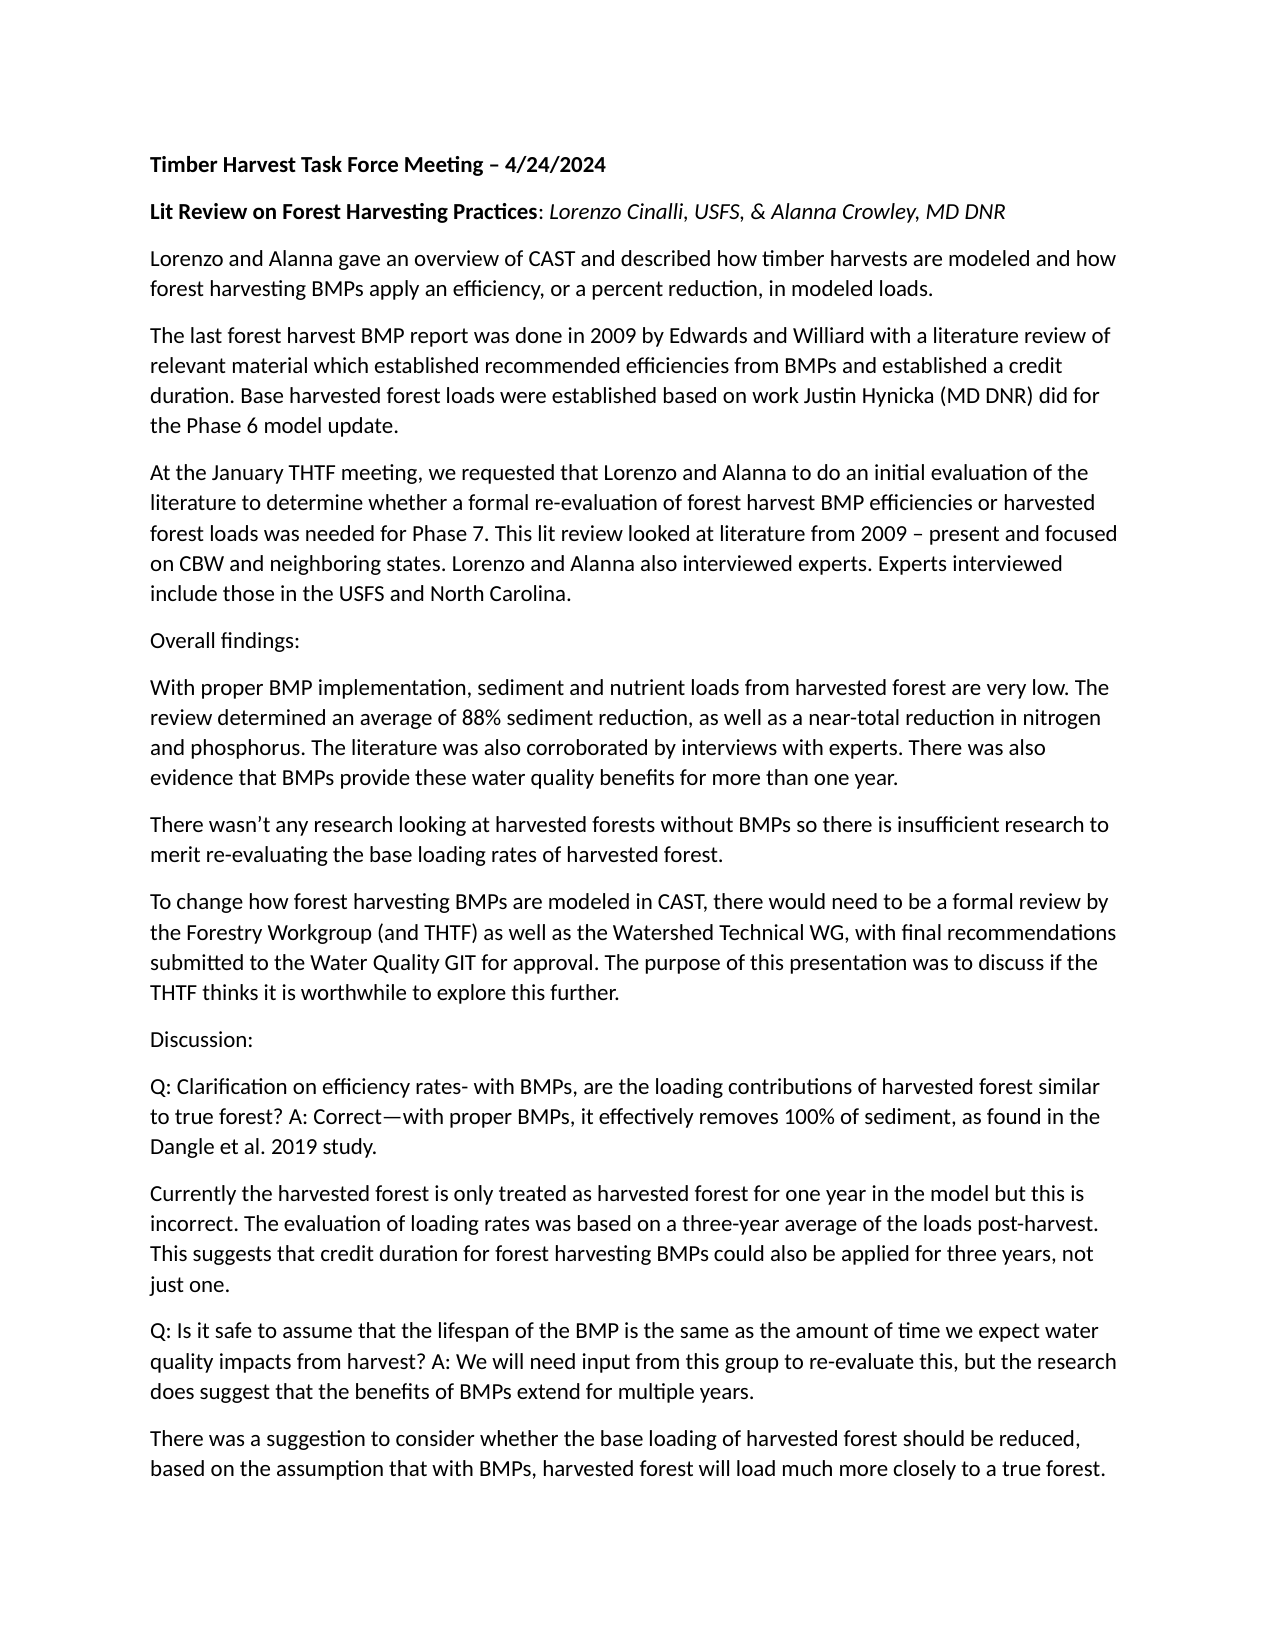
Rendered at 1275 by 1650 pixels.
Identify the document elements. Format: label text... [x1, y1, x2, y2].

text Timber Harvest Task Force Meeting – 4/24/2024 [150, 150, 1125, 178]
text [150, 1424, 1125, 1482]
text Q: Is it safe to assume that the lifespan of the BMP is the same as the amount of time we expect water quality impacts from harvest? A: We will need input from this group to re-evaluate this, but the research does suggest that the benefits of BMPs extend for multiple years. [150, 1317, 1125, 1405]
text Lit Review on Forest Harvesting Practices: Lorenzo Cinalli, USFS, & Alanna Crowley, MD DNR [150, 197, 1125, 225]
text At the January THTF meeting, we requested that Lorenzo and Alanna to do an initial evaluation of the literature to determine whether a formal re-evaluation of forest harvest BMP efficiencies or harvested forest loads was needed for Phase 7. This lit review looked at literature from 2009 – present and focused on CBW and neighboring states. Lorenzo and Alanna also interviewed experts. Experts interviewed include those in the USFS and North Carolina. [150, 458, 1125, 607]
text Lorenzo and Alanna gave an overview of CAST and described how timber harvests are modeled and how forest harvesting BMPs apply an efficiency, or a percent reduction, in modeled loads. [150, 244, 1125, 302]
text Overall findings: [150, 626, 1125, 654]
text Q: Clarification on efficiency rates- with BMPs, are the loading contributions of harvested forest similar to true forest? A: Correct—with proper BMPs, it effectively removes 100% of sediment, as found in the Dangle et al. 2019 study. [150, 1072, 1125, 1160]
text There wasn’t any research looking at harvested forests without BMPs so there is insufficient research to merit re-evaluating the base loading rates of harvested forest. [150, 810, 1125, 869]
text To change how forest harvesting BMPs are modeled in CAST, there would need to be a formal review by the Forestry Workgroup (and THTF) as well as the Watershed Technical WG, with final recommendations submitted to the Water Quality GIT for approval. The purpose of this presentation was to discuss if the THTF thinks it is worthwhile to explore this further. [150, 887, 1125, 1006]
text With proper BMP implementation, sediment and nutrient loads from harvested forest are very low. The review determined an average of 88% sediment reduction, as well as a near-total reduction in nitrogen and phosphorus. The literature was also corroborated by interviews with experts. There was also evidence that BMPs provide these water quality benefits for more than one year. [150, 673, 1125, 792]
text The last forest harvest BMP report was done in 2009 by Edwards and Williard with a literature review of relevant material which established recommended efficiencies from BMPs and established a credit duration. Base harvested forest loads were established based on work Justin Hynicka (MD DNR) did for the Phase 6 model update. [150, 321, 1125, 439]
text Currently the harvested forest is only treated as harvested forest for one year in the model but this is incorrect. The evaluation of loading rates was based on a three-year average of the loads post-harvest. This suggests that credit duration for forest harvesting BMPs could also be applied for three years, not just one. [150, 1179, 1125, 1298]
text Discussion: [150, 1025, 1125, 1053]
